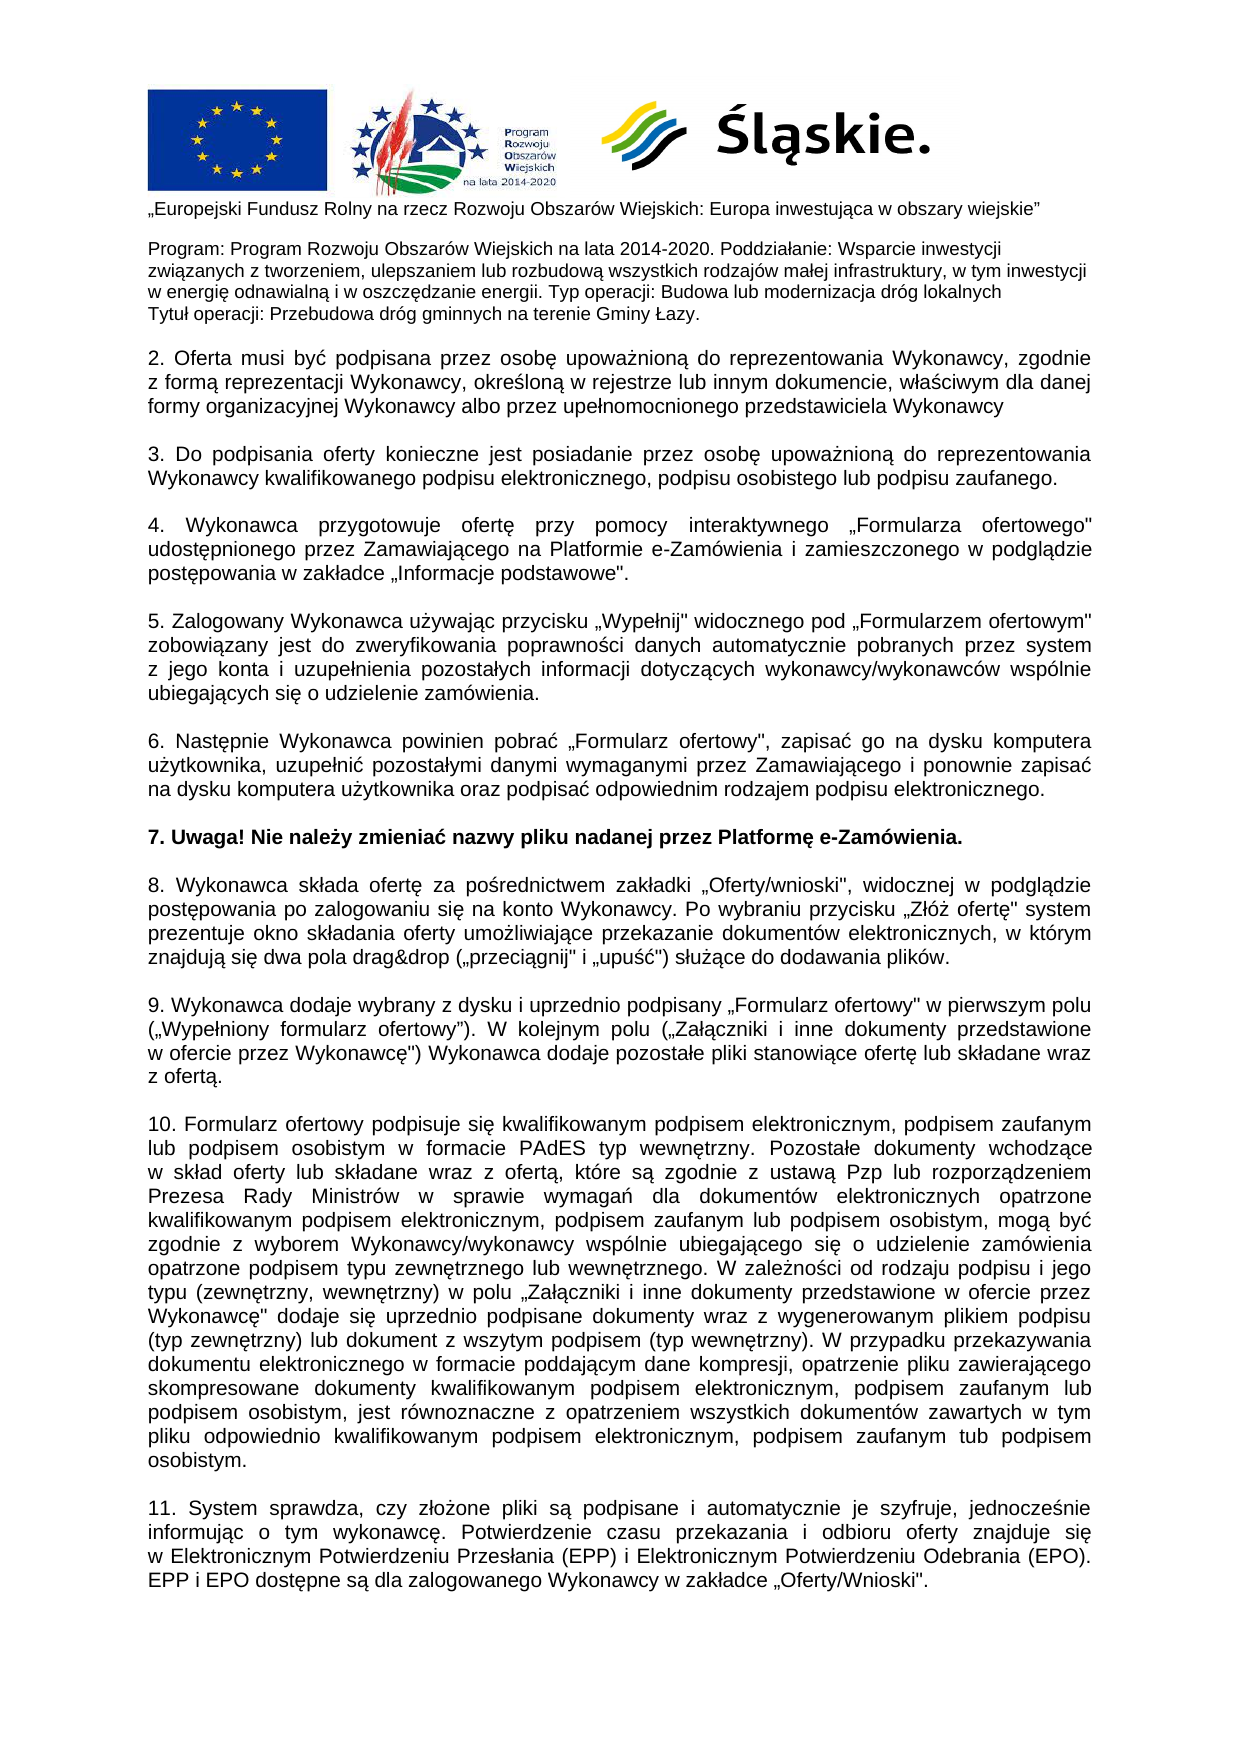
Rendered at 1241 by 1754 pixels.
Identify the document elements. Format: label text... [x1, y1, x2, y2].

text 6. Następnie Wykonawca powinien pobrać „Formularz ofertowy", zapisać go na dysku komputera użytkownika, uzupełnić pozostałymi danymi wymaganymi przez Zamawiającego i ponownie zapisać na dysku komputera użytkownika oraz podpisać odpowiednim rodzajem podpisu elektronicznego. [148, 729, 1093, 801]
text 8. Wykonawca składa ofertę za pośrednictwem zakładki „Oferty/wnioski", widocznej w podglądzie postępowania po zalogowaniu się na konto Wykonawcy. Po wybraniu przycisku „Złóż ofertę" system prezentuje okno składania oferty umożliwiające przekazanie dokumentów elektronicznych, w którym znajdują się dwa pola drag&drop („przeciągnij" i „upuść") służące do dodawania plików. [148, 873, 1093, 968]
text 10. Formularz ofertowy podpisuje się kwalifikowanym podpisem elektronicznym, podpisem zaufanym lub podpisem osobistym w formacie PAdES typ wewnętrzny. Pozostałe dokumenty wchodzące w skład oferty lub składane wraz z ofertą, które są zgodnie z ustawą Pzp lub rozporządzeniem Prezesa Rady Ministrów w sprawie wymagań dla dokumentów elektronicznych opatrzone kwalifikowanym podpisem elektronicznym, podpisem zaufanym lub podpisem osobistym, mogą być zgodnie z wyborem Wykonawcy/wykonawcy wspólnie ubiegającego się o udzielenie zamówienia opatrzone podpisem typu zewnętrznego lub wewnętrznego. W zależności od rodzaju podpisu i jego typu (zewnętrzny, wewnętrzny) w polu „Załączniki i inne dokumenty przedstawione w ofercie przez Wykonawcę" dodaje się uprzednio podpisane dokumenty wraz z wygenerowanym plikiem podpisu (typ zewnętrzny) lub dokument z wszytym podpisem (typ wewnętrzny). W przypadku przekazywania dokumentu elektronicznego w formacie poddającym dane kompresji, opatrzenie pliku zawierającego skompresowane dokumenty kwalifikowanym podpisem elektronicznym, podpisem zaufanym lub podpisem osobistym, jest równoznaczne z opatrzeniem wszystkich dokumentów zawartych w tym pliku odpowiednio kwalifikowanym podpisem elektronicznym, podpisem zaufanym tub podpisem osobistym. [148, 1112, 1093, 1472]
text 2. Oferta musi być podpisana przez osobę upoważnioną do reprezentowania Wykonawcy, zgodnie z formą reprezentacji Wykonawcy, określoną w rejestrze lub innym dokumencie, właściwym dla danej formy organizacyjnej Wykonawcy albo przez upełnomocnionego przedstawiciela Wykonawcy [148, 346, 1093, 417]
text 9. Wykonawca dodaje wybrany z dysku i uprzednio podpisany „Formularz ofertowy" w pierwszym polu („Wypełniony formularz ofertowy”). W kolejnym polu („Załączniki i inne dokumenty przedstawione w ofercie przez Wykonawcę") Wykonawca dodaje pozostałe pliki stanowiące ofertę lub składane wraz z ofertą. [148, 992, 1093, 1088]
picture [147, 84, 565, 198]
text 4. Wykonawca przygotowuje ofertę przy pomocy interaktywnego „Formularza ofertowego" udostępnionego przez Zamawiającego na Platformie e-Zamówienia i zamieszczonego w podglądzie postępowania w zakładce „Informacje podstawowe". [148, 513, 1093, 585]
picture [569, 73, 961, 198]
text 11. System sprawdza, czy złożone pliki są podpisane i automatycznie je szyfruje, jednocześnie informując o tym wykonawcę. Potwierdzenie czasu przekazania i odbioru oferty znajduje się w Elektronicznym Potwierdzeniu Przesłania (EPP) i Elektronicznym Potwierdzeniu Odebrania (EPO). EPP i EPO dostępne są dla zalogowanego Wykonawcy w zakładce „Oferty/Wnioski". [148, 1496, 1093, 1591]
text 3. Do podpisania oferty konieczne jest posiadanie przez osobę upoważnioną do reprezentowania Wykonawcy kwalifikowanego podpisu elektronicznego, podpisu osobistego lub podpisu zaufanego. [148, 441, 1093, 489]
text 5. Zalogowany Wykonawca używając przycisku „Wypełnij" widocznego pod „Formularzem ofertowym" zobowiązany jest do zweryfikowania poprawności danych automatycznie pobranych przez system z jego konta i uzupełnienia pozostałych informacji dotyczących wykonawcy/wykonawców wspólnie ubiegających się o udzielenie zamówienia. [148, 609, 1093, 705]
text 7. Uwaga! Nie należy zmieniać nazwy pliku nadanej przez Platformę e-Zamówienia. [148, 825, 1093, 849]
